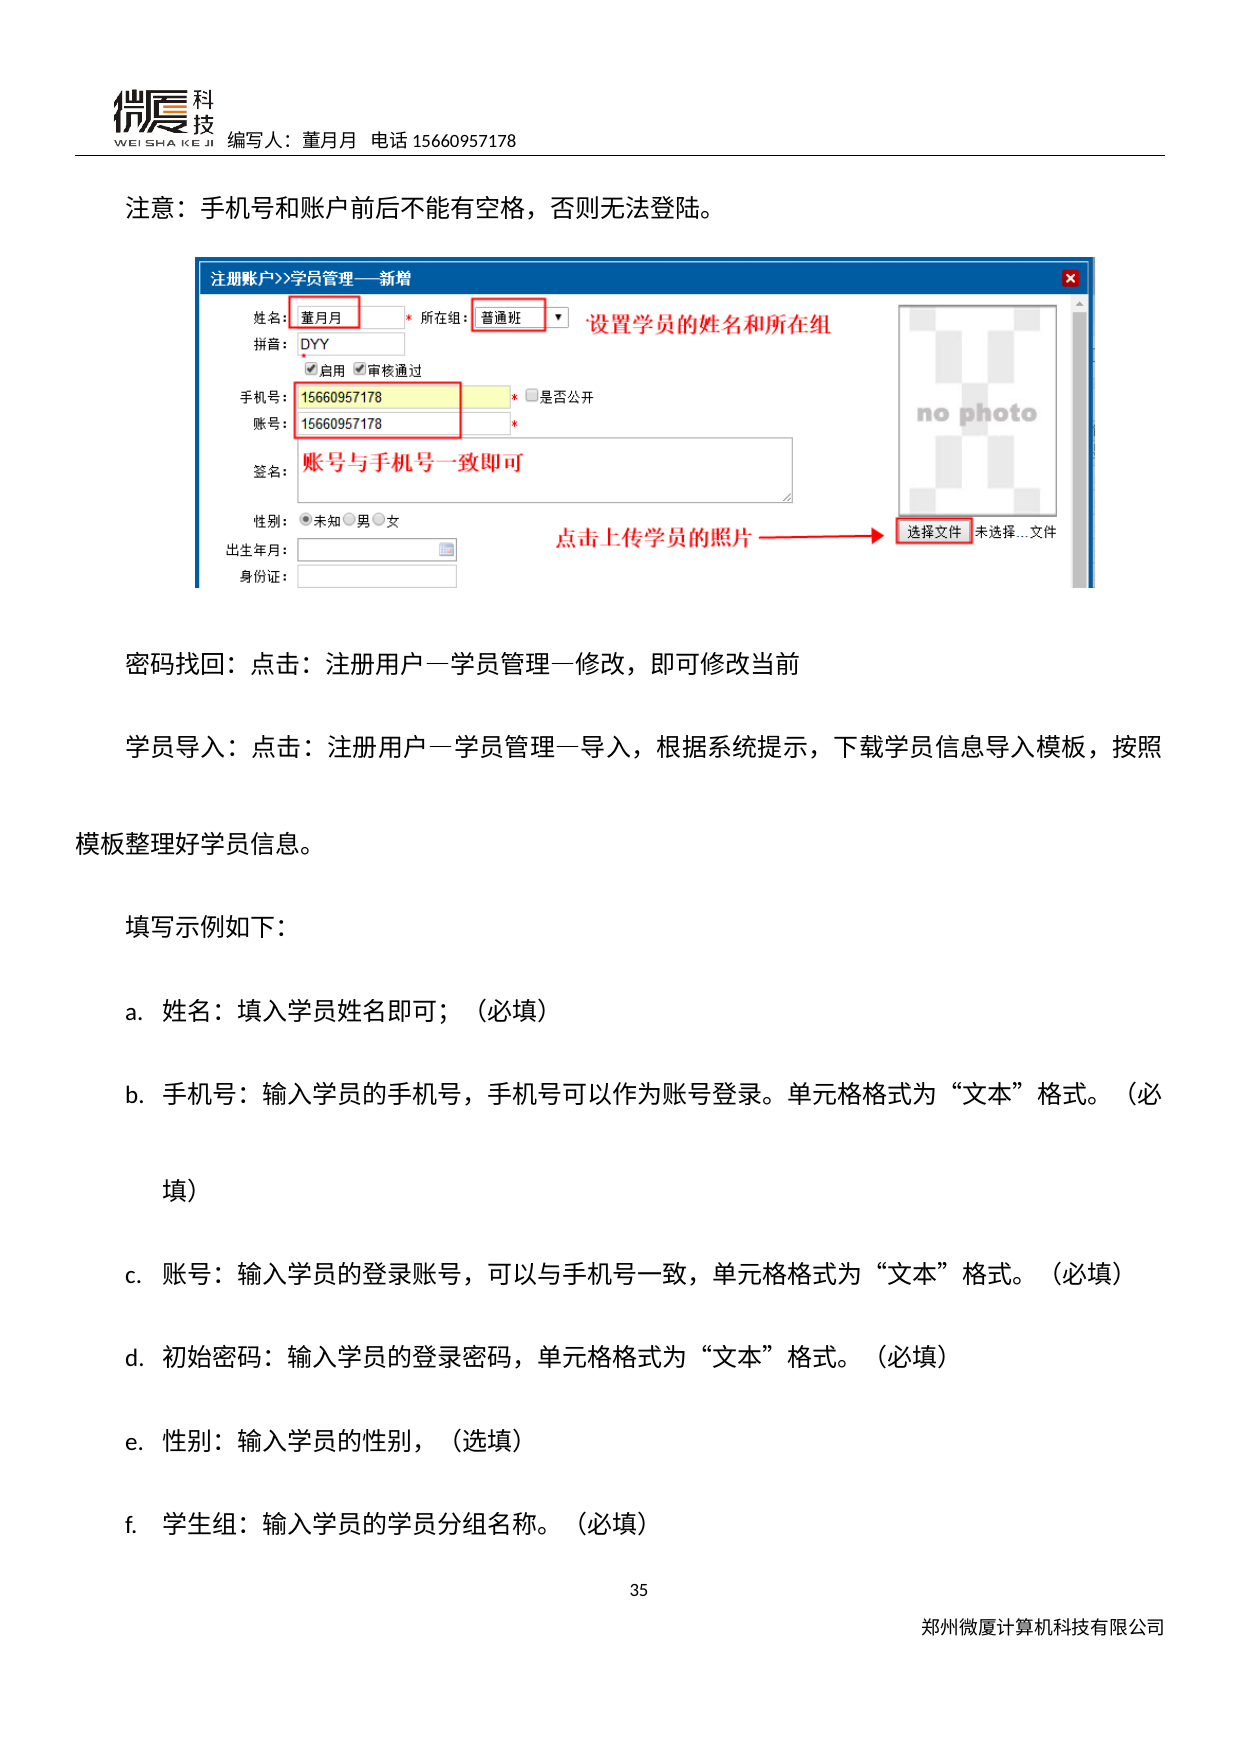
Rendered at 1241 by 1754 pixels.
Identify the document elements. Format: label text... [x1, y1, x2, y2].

text 填写示例如下： [75, 893, 1165, 958]
text 学员导入：点击：注册用户—学员管理—导入，根据系统提示，下载学员信息导入模板，按照模板整理好学员信息。 [75, 713, 1165, 875]
text 密码找回：点击：注册用户—学员管理—修改，即可修改当前 [75, 630, 1165, 695]
picture [112, 88, 214, 148]
text 注意：手机号和账户前后不能有空格，否则无法登陆。 [75, 174, 1165, 239]
picture [195, 257, 1096, 588]
list 初始密码：输入学员的登录密码，单元格格式为“文本”格式。（必填） [125, 1323, 1165, 1388]
list 账号：输入学员的登录账号，可以与手机号一致，单元格格式为“文本”格式。（必填） [125, 1240, 1165, 1305]
list 性别：输入学员的性别，（选填） [125, 1407, 1165, 1472]
list 手机号：输入学员的手机号，手机号可以作为账号登录。单元格格式为“文本”格式。（必填） [125, 1060, 1165, 1222]
list 姓名：填入学员姓名即可；（必填） [125, 977, 1165, 1042]
list 学生组：输入学员的学员分组名称。（必填） [125, 1490, 1165, 1555]
